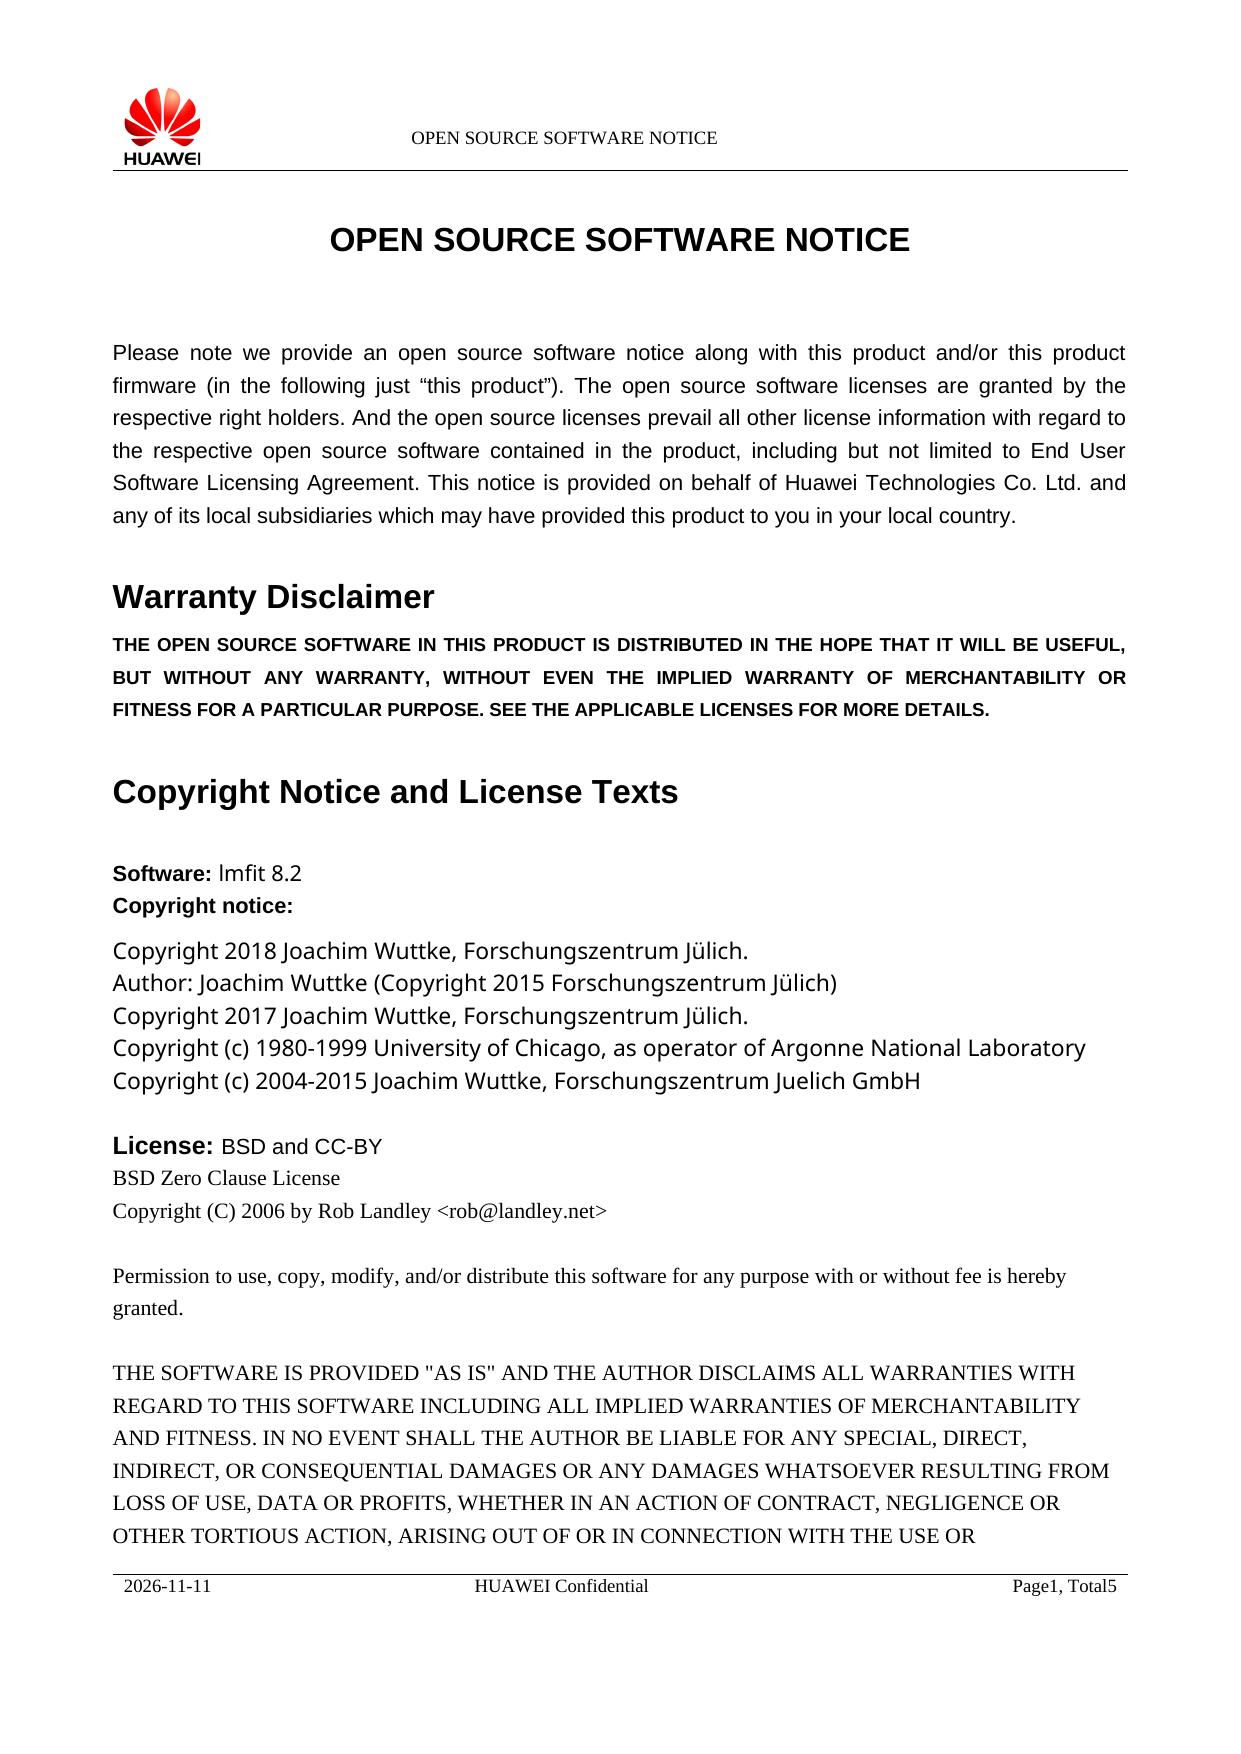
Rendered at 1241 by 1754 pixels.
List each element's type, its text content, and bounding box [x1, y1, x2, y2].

text Copyright Notice and License Texts [112, 759, 1128, 824]
text Copyright 2018 Joachim Wuttke, Forschungszentrum Jülich. Author: Joachim Wuttke (Copyright 2015 Forschungszentrum Jülich) Copyright 2017 Joachim Wuttke, Forschungszentrum Jülich. Copyright (c) 1980-1999 University of Chicago, as operator of Argonne National Laboratory Copyright (c) 2004-2015 Joachim Wuttke, Forschungszentrum Juelich GmbH [112, 934, 1128, 1129]
text Copyright notice: [112, 889, 1128, 921]
text OPEN SOURCE SOFTWARE NOTICE [112, 206, 1128, 271]
text Please note we provide an open source software notice along with this product and/or this product firmware (in the following just “this product”). The open source software licenses are granted by the respective right holders. And the open source licenses prevail all other license information with regard to the respective open source software contained in the product, including but not limited to End User Software Licensing Agreement. This notice is provided on behalf of Huawei Technologies Co. Ltd. and any of its local subsidiaries which may have provided this product to you in your local country. [112, 336, 1128, 531]
text The open source software in this product is distributed in the hope that it will be useful, but WITHOUT ANY WARRANTY, without even the implied warranty of MERCHANTABILITY or FITNESS FOR A PARTICULAR PURPOSE. See the applicable licenses for more details. [112, 629, 1128, 726]
picture [124, 88, 201, 165]
text Warranty Disclaimer [112, 564, 1128, 629]
title Software: lmfit 8.2 [112, 856, 1128, 889]
text License: BSD and CC-BY [112, 1129, 1128, 1161]
